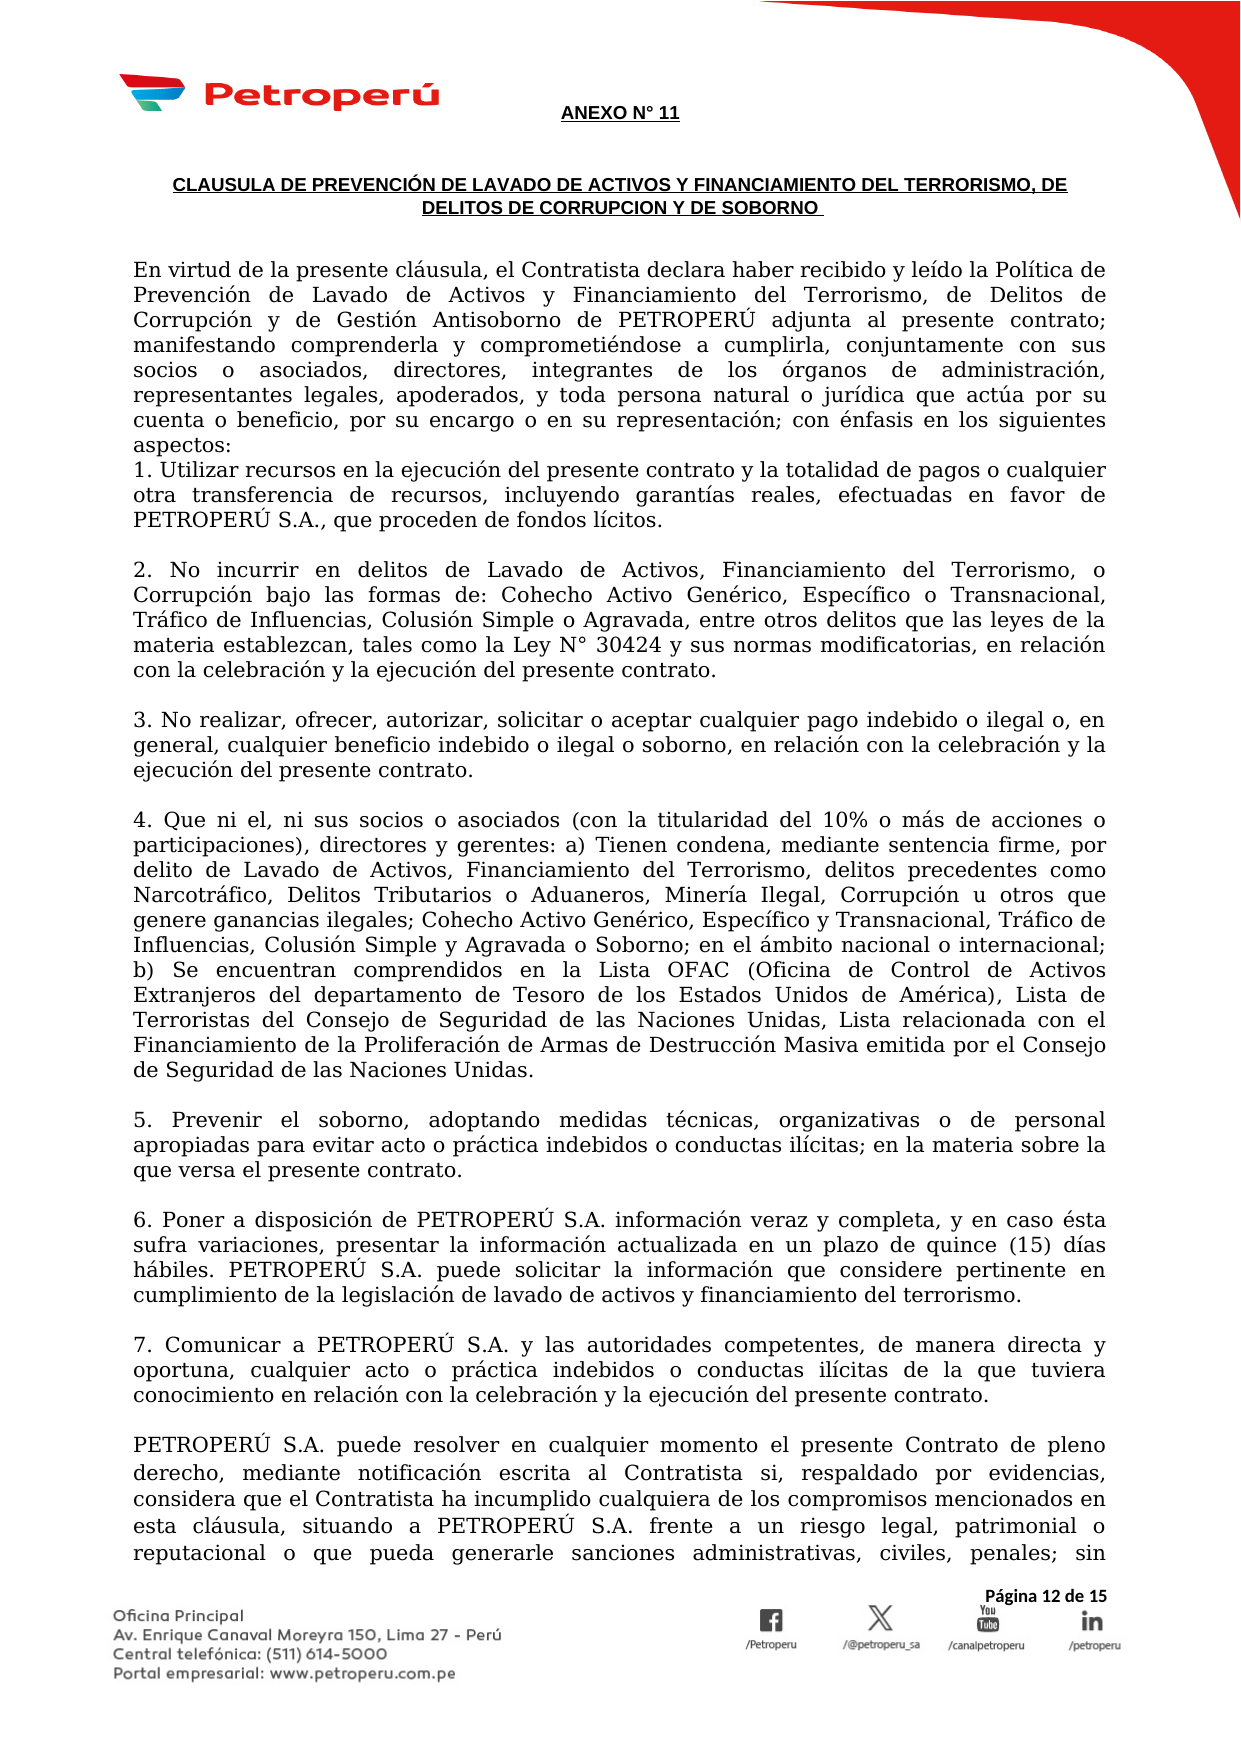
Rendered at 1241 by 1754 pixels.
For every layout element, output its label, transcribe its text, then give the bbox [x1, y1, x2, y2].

text 4. Que ni el, ni sus socios o asociados (con la titularidad del 10% o más de acciones o participaciones), directores y gerentes: a) Tienen condena, mediante sentencia firme, por delito de Lavado de Activos, Financiamiento del Terrorismo, delitos precedentes como Narcotráfico, Delitos Tributarios o Aduaneros, Minería Ilegal, Corrupción u otros que genere ganancias ilegales; Cohecho Activo Genérico, Específico y Transnacional, Tráfico de Influencias, Colusión Simple y Agravada o Soborno; en el ámbito nacional o internacional; b) Se encuentran comprendidos en la Lista OFAC (Oficina de Control de Activos Extranjeros del departamento de Tesoro de los Estados Unidos de América), Lista de Terroristas del Consejo de Seguridad de las Naciones Unidas, Lista relacionada con el Financiamiento de la Proliferación de Armas de Destrucción Masiva emitida por el Consejo de Seguridad de las Naciones Unidas. [133, 807, 1107, 1082]
picture [0, 1596, 1240, 1751]
text 2. No incurrir en delitos de Lavado de Activos, Financiamiento del Terrorismo, o Corrupción bajo las formas de: Cohecho Activo Genérico, Específico o Transnacional, Tráfico de Influencias, Colusión Simple o Agravada, entre otros delitos que las leyes de la materia establezcan, tales como la Ley N° 30424 y sus normas modificatorias, en relación con la celebración y la ejecución del presente contrato. [133, 557, 1107, 682]
text ANEXO N° 11 [133, 102, 1107, 123]
text CLAUSULA DE PREVENCIÓN DE LAVADO DE ACTIVOS Y FINANCIAMIENTO DEL TERRORISMO, DE DELITOS DE CORRUPCION Y DE SOBORNO [133, 173, 1107, 218]
text 5. Prevenir el soborno, adoptando medidas técnicas, organizativas o de personal apropiadas para evitar acto o práctica indebidos o conductas ilícitas; en la materia sobre la que versa el presente contrato. [133, 1107, 1107, 1182]
text En virtud de la presente cláusula, el Contratista declara haber recibido y leído la Política de Prevención de Lavado de Activos y Financiamiento del Terrorismo, de Delitos de Corrupción y de Gestión Antisoborno de PETROPERÚ adjunta al presente contrato; manifestando comprenderla y comprometiéndose a cumplirla, conjuntamente con sus socios o asociados, directores, integrantes de los órganos de administración, representantes legales, apoderados, y toda persona natural o jurídica que actúa por su cuenta o beneficio, por su encargo o en su representación; con énfasis en los siguientes aspectos: [133, 257, 1107, 457]
text 6. Poner a disposición de PETROPERÚ S.A. información veraz y completa, y en caso ésta sufra variaciones, presentar la información actualizada en un plazo de quince (15) días hábiles. PETROPERÚ S.A. puede solicitar la información que considere pertinente en cumplimiento de la legislación de lavado de activos y financiamiento del terrorismo. [133, 1207, 1107, 1307]
text 3. No realizar, ofrecer, autorizar, solicitar o aceptar cualquier pago indebido o ilegal o, en general, cualquier beneficio indebido o ilegal o soborno, en relación con la celebración y la ejecución del presente contrato. [133, 707, 1107, 782]
text 1. Utilizar recursos en la ejecución del presente contrato y la totalidad de pagos o cualquier otra transferencia de recursos, incluyendo garantías reales, efectuadas en favor de PETROPERÚ S.A., que proceden de fondos lícitos. [133, 457, 1107, 532]
text 7. Comunicar a PETROPERÚ S.A. y las autoridades competentes, de manera directa y oportuna, cualquier acto o práctica indebidos o conductas ilícitas de la que tuviera conocimiento en relación con la celebración y la ejecución del presente contrato. [133, 1332, 1107, 1407]
picture [1, 1, 1241, 229]
